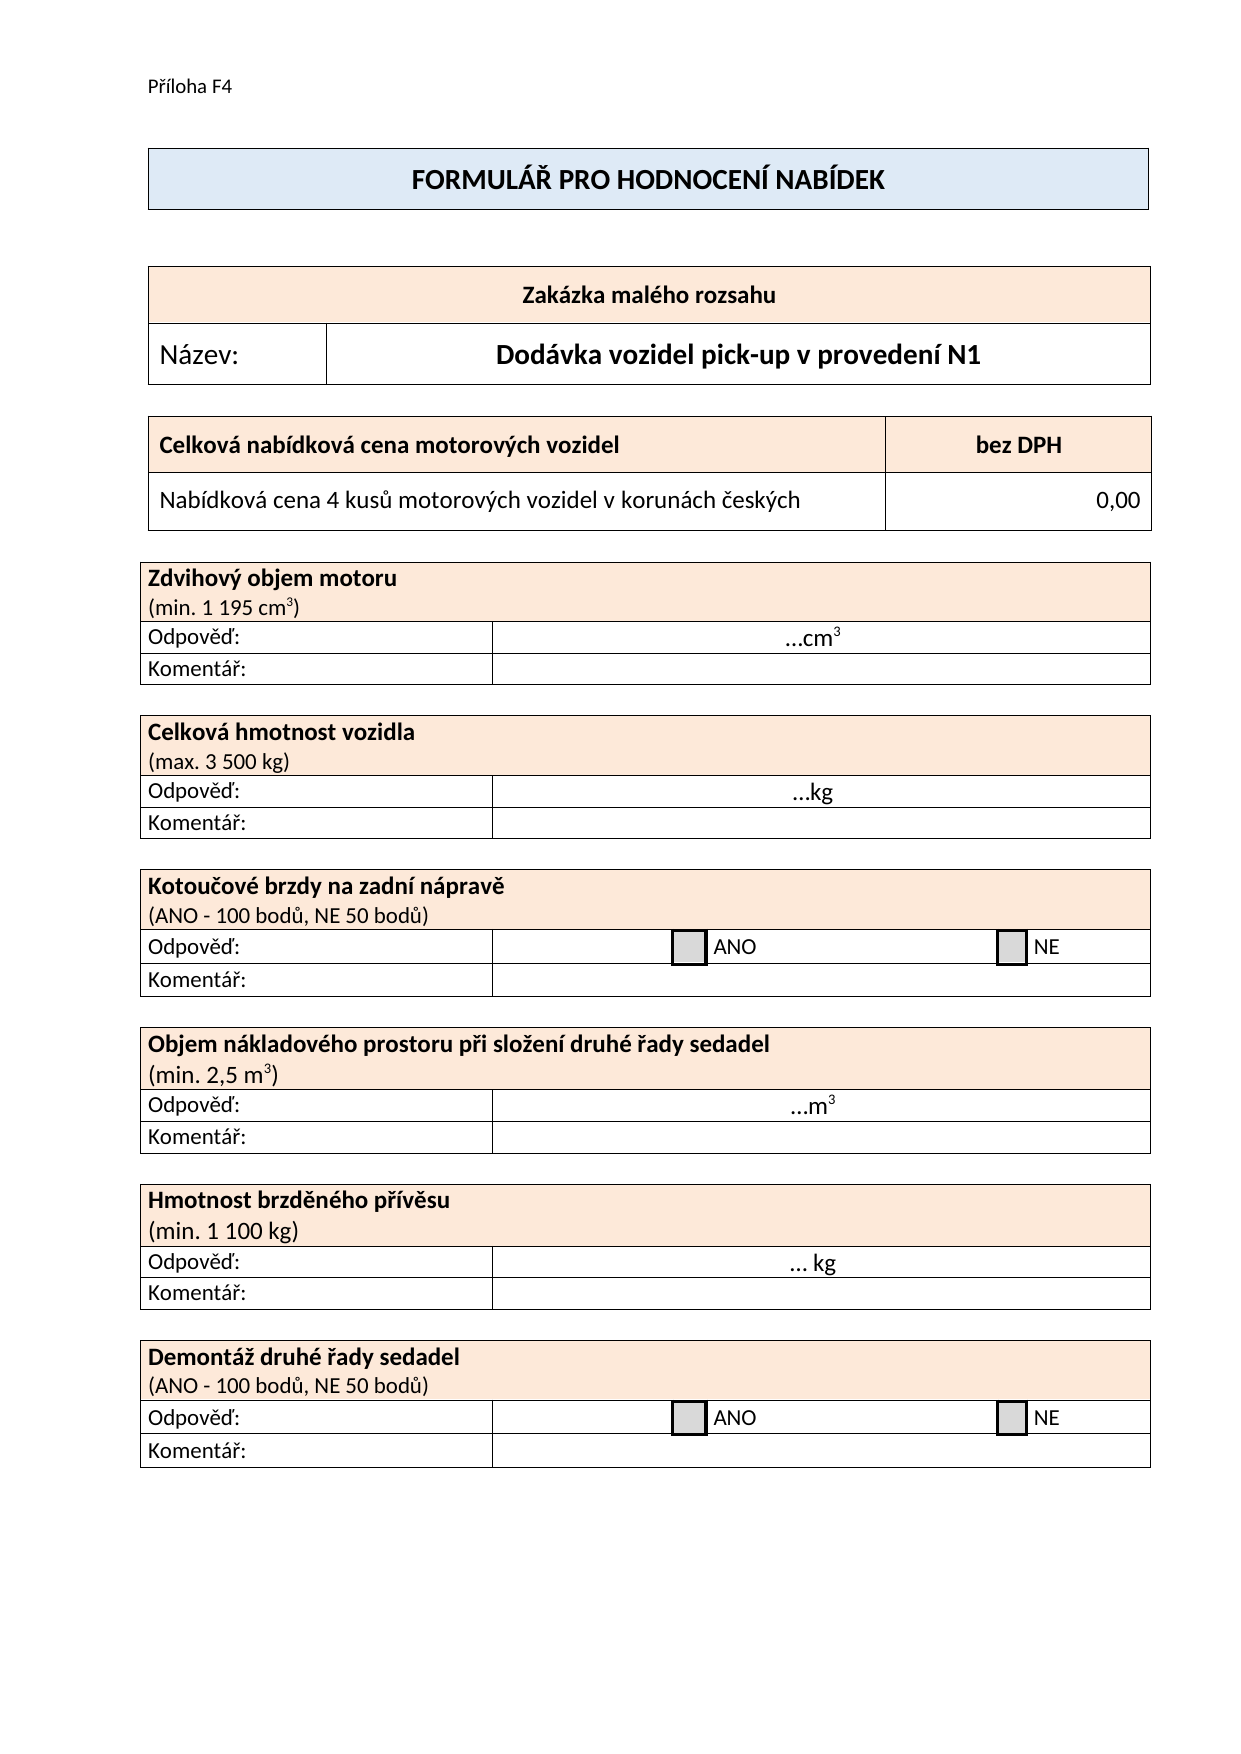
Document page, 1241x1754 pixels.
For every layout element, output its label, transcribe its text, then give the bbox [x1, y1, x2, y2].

table_cell [493, 1122, 1150, 1152]
table_cell …kg [493, 776, 1133, 807]
table_cell NE [1028, 930, 1133, 962]
table_header Celková hmotnost vozidla (max. 3 500 kg) [141, 716, 1150, 775]
table_cell Komentář: [141, 964, 492, 996]
table_header Objem nákladového prostoru při složení druhé řady sedadel (min. 2,5 m3) [141, 1028, 1150, 1089]
table_cell [493, 1401, 671, 1433]
table_cell [493, 808, 1150, 838]
table_cell [1133, 1247, 1150, 1277]
table_cell [1133, 930, 1150, 962]
table_cell Komentář: [141, 1122, 492, 1152]
table_cell [493, 654, 1150, 684]
table_cell Název: [149, 324, 326, 384]
table_header Celková nabídková cena motorových vozidel [149, 417, 885, 472]
table_cell Odpověď: [141, 1247, 492, 1277]
table_cell [674, 932, 704, 962]
table_cell [1133, 776, 1150, 807]
table_cell [999, 1403, 1025, 1433]
table_cell [493, 964, 1150, 996]
table_cell Odpověď: [141, 930, 492, 962]
table_cell ANO [708, 1401, 813, 1433]
table_cell …m3 [493, 1090, 1133, 1121]
table_cell Odpověď: [141, 1401, 492, 1433]
table_cell [813, 930, 996, 962]
table_header Hmotnost brzděného přívěsu (min. 1 100 kg) [141, 1185, 1150, 1246]
table_header Zakázka malého rozsahu [149, 267, 1150, 322]
table_header Demontáž druhé řady sedadel (ANO - 100 bodů, NE 50 bodů) [141, 1341, 1150, 1399]
table_cell [999, 932, 1025, 962]
table_header bez DPH [886, 417, 1151, 472]
table_cell NE [1028, 1401, 1133, 1433]
table_cell Odpověď: [141, 1090, 492, 1121]
table_cell Dodávka vozidel pick-up v provedení N1 [327, 324, 1150, 384]
table_cell [493, 1278, 1150, 1309]
table_cell [1133, 1401, 1150, 1433]
table_cell Komentář: [141, 1278, 492, 1309]
table_cell Komentář: [141, 654, 492, 684]
table_cell Nabídková cena 4 kusů motorových vozidel v korunách českých [149, 473, 885, 530]
table_cell [493, 930, 671, 962]
table_cell [813, 1401, 996, 1433]
table_header Zdvihový objem motoru (min. 1 195 cm3) [141, 563, 1150, 621]
table_cell Komentář: [141, 808, 492, 838]
table_cell ANO [708, 930, 813, 962]
table_cell … kg [493, 1247, 1133, 1277]
table_cell [1133, 1090, 1150, 1121]
table_cell Komentář: [141, 1434, 492, 1467]
table_header Kotoučové brzdy na zadní nápravě (ANO - 100 bodů, NE 50 bodů) [141, 870, 1150, 929]
table_cell [493, 1434, 1150, 1467]
table_header FORMULÁŘ PRO HODNOCENÍ NABÍDEK [149, 149, 1148, 209]
table_cell …cm3 [493, 622, 1133, 653]
table_cell [1133, 622, 1150, 653]
table_cell Odpověď: [141, 622, 492, 653]
table_cell 0,00 [886, 473, 1151, 530]
table_cell Odpověď: [141, 776, 492, 807]
table_cell [674, 1403, 704, 1433]
